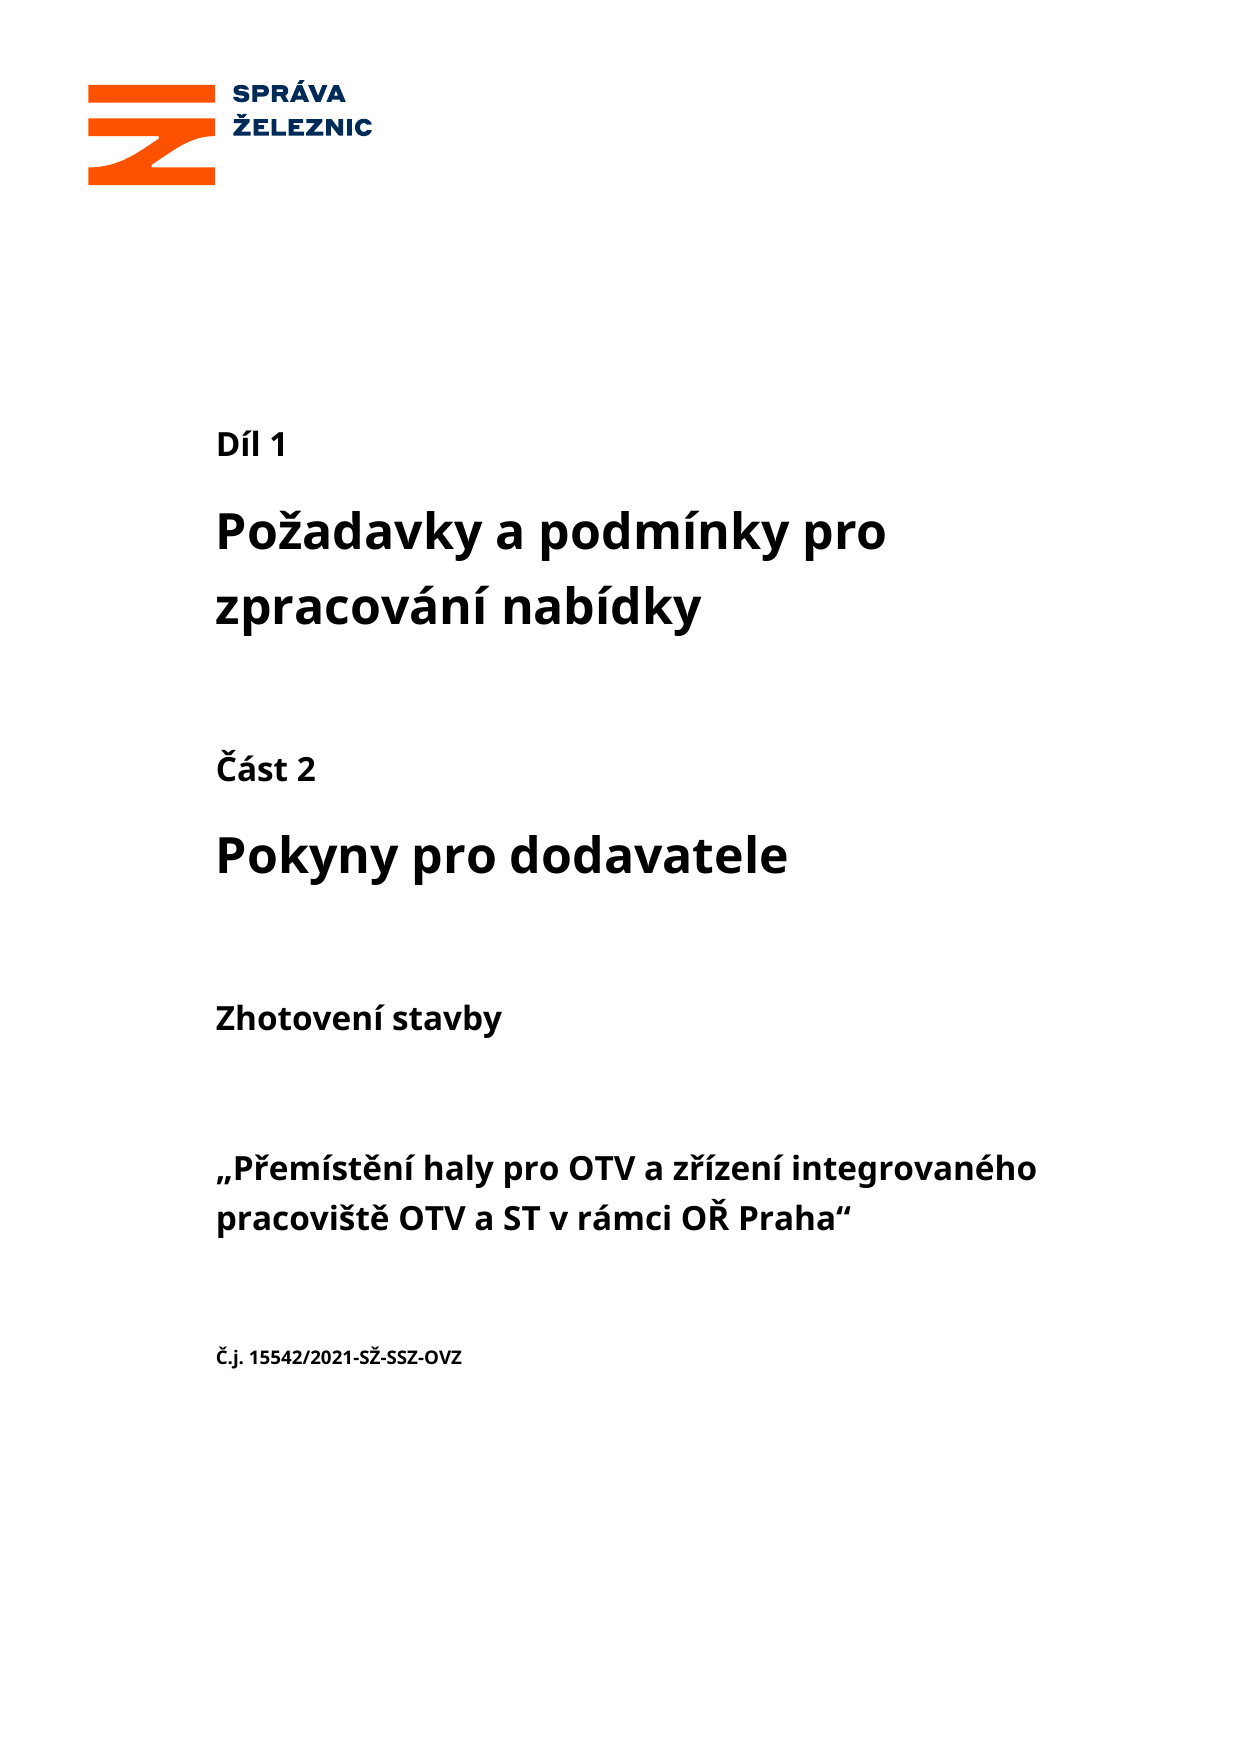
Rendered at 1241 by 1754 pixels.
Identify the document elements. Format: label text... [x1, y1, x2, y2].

text Požadavky a podmínky pro zpracování nabídky [216, 496, 1122, 639]
text „Přemístění haly pro OTV a zřízení integrovaného pracoviště OTV a ST v rámci OŘ Praha“ [216, 1145, 1122, 1240]
text Pokyny pro dodavatele [216, 820, 1122, 888]
text Část 2 [216, 746, 1122, 791]
text Zhotovení stavby [216, 995, 1122, 1041]
list Č.j. 15542/2021-SŽ-SSZ-OVZ [216, 1345, 1122, 1370]
text Díl 1 [216, 421, 1122, 466]
